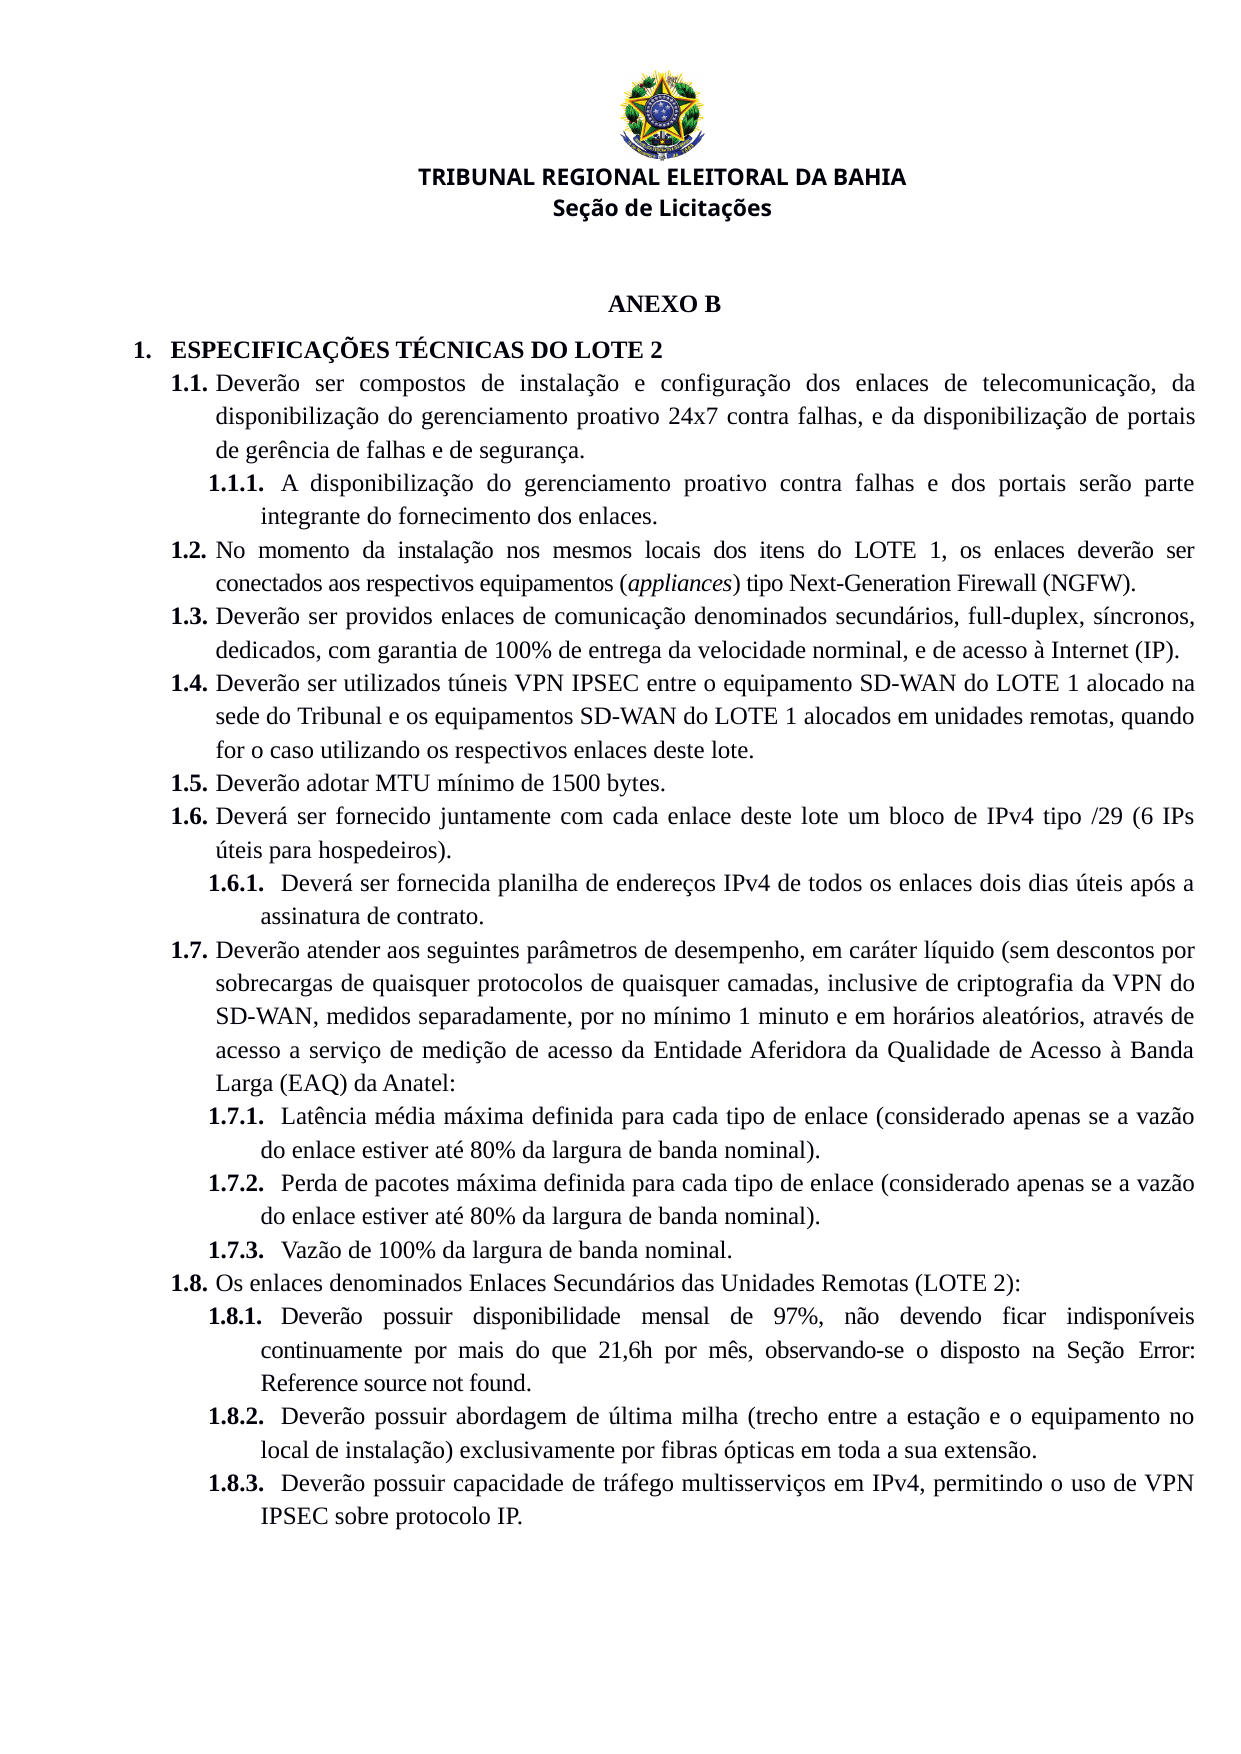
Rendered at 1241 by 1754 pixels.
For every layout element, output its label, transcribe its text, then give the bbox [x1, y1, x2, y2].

list Deverão ser compostos de instalação e configuração dos enlaces de telecomunicação, da disponibilização do gerenciamento proativo 24x7 contra falhas, e da disponibilização de portais de gerência de falhas e de segurança. [170, 365, 1196, 465]
list A disponibilização do gerenciamento proativo contra falhas e dos portais serão parte integrante do fornecimento dos enlaces. [208, 465, 1196, 531]
list Vazão de 100% da largura de banda nominal. [208, 1231, 1196, 1265]
list Perda de pacotes máxima definida para cada tipo de enlace (considerado apenas se a vazão do enlace estiver até 80% da largura de banda nominal). [208, 1165, 1196, 1231]
list Deverá ser fornecido juntamente com cada enlace deste lote um bloco de IPv4 tipo /29 (6 IPs úteis para hospedeiros). [170, 798, 1196, 865]
list ESPECIFICAÇÕES TÉCNICAS DO LOTE 2 [133, 331, 1196, 365]
list Deverão adotar MTU mínimo de 1500 bytes. [170, 765, 1196, 798]
list Deverá ser fornecida planilha de endereços IPv4 de todos os enlaces dois dias úteis após a assinatura de contrato. [208, 865, 1196, 931]
list Latência média máxima definida para cada tipo de enlace (considerado apenas se a vazão do enlace estiver até 80% da largura de banda nominal). [208, 1098, 1196, 1165]
list Deverão possuir abordagem de última milha (trecho entre a estação e o equipamento no local de instalação) exclusivamente por fibras ópticas em toda a sua extensão. [208, 1398, 1196, 1465]
list Deverão possuir capacidade de tráfego multisserviços em IPv4, permitindo o uso de VPN IPSEC sobre protocolo IP. [208, 1465, 1196, 1531]
list Deverão ser utilizados túneis VPN IPSEC entre o equipamento SD-WAN do LOTE 1 alocado na sede do Tribunal e os equipamentos SD-WAN do LOTE 1 alocados em unidades remotas, quando for o caso utilizando os respectivos enlaces deste lote. [170, 665, 1196, 765]
list No momento da instalação nos mesmos locais dos itens do LOTE 1, os enlaces deverão ser conectados aos respectivos equipamentos (appliances) tipo Next-Generation Firewall (NGFW). [170, 531, 1196, 598]
text ANEXO B [133, 286, 1196, 319]
list Os enlaces denominados Enlaces Secundários das Unidades Remotas (LOTE 2): [170, 1265, 1196, 1298]
list Deverão atender aos seguintes parâmetros de desempenho, em caráter líquido (sem descontos por sobrecargas de quaisquer protocolos de quaisquer camadas, inclusive de criptografia da VPN do SD-WAN, medidos separadamente, por no mínimo 1 minuto e em horários aleatórios, através de acesso a serviço de medição de acesso da Entidade Aferidora da Qualidade de Acesso à Banda Larga (EAQ) da Anatel: [170, 931, 1196, 1098]
list Deverão ser providos enlaces de comunicação denominados secundários, full-duplex, síncronos, dedicados, com garantia de 100% de entrega da velocidade norminal, e de acesso à Internet (IP). [170, 598, 1196, 665]
